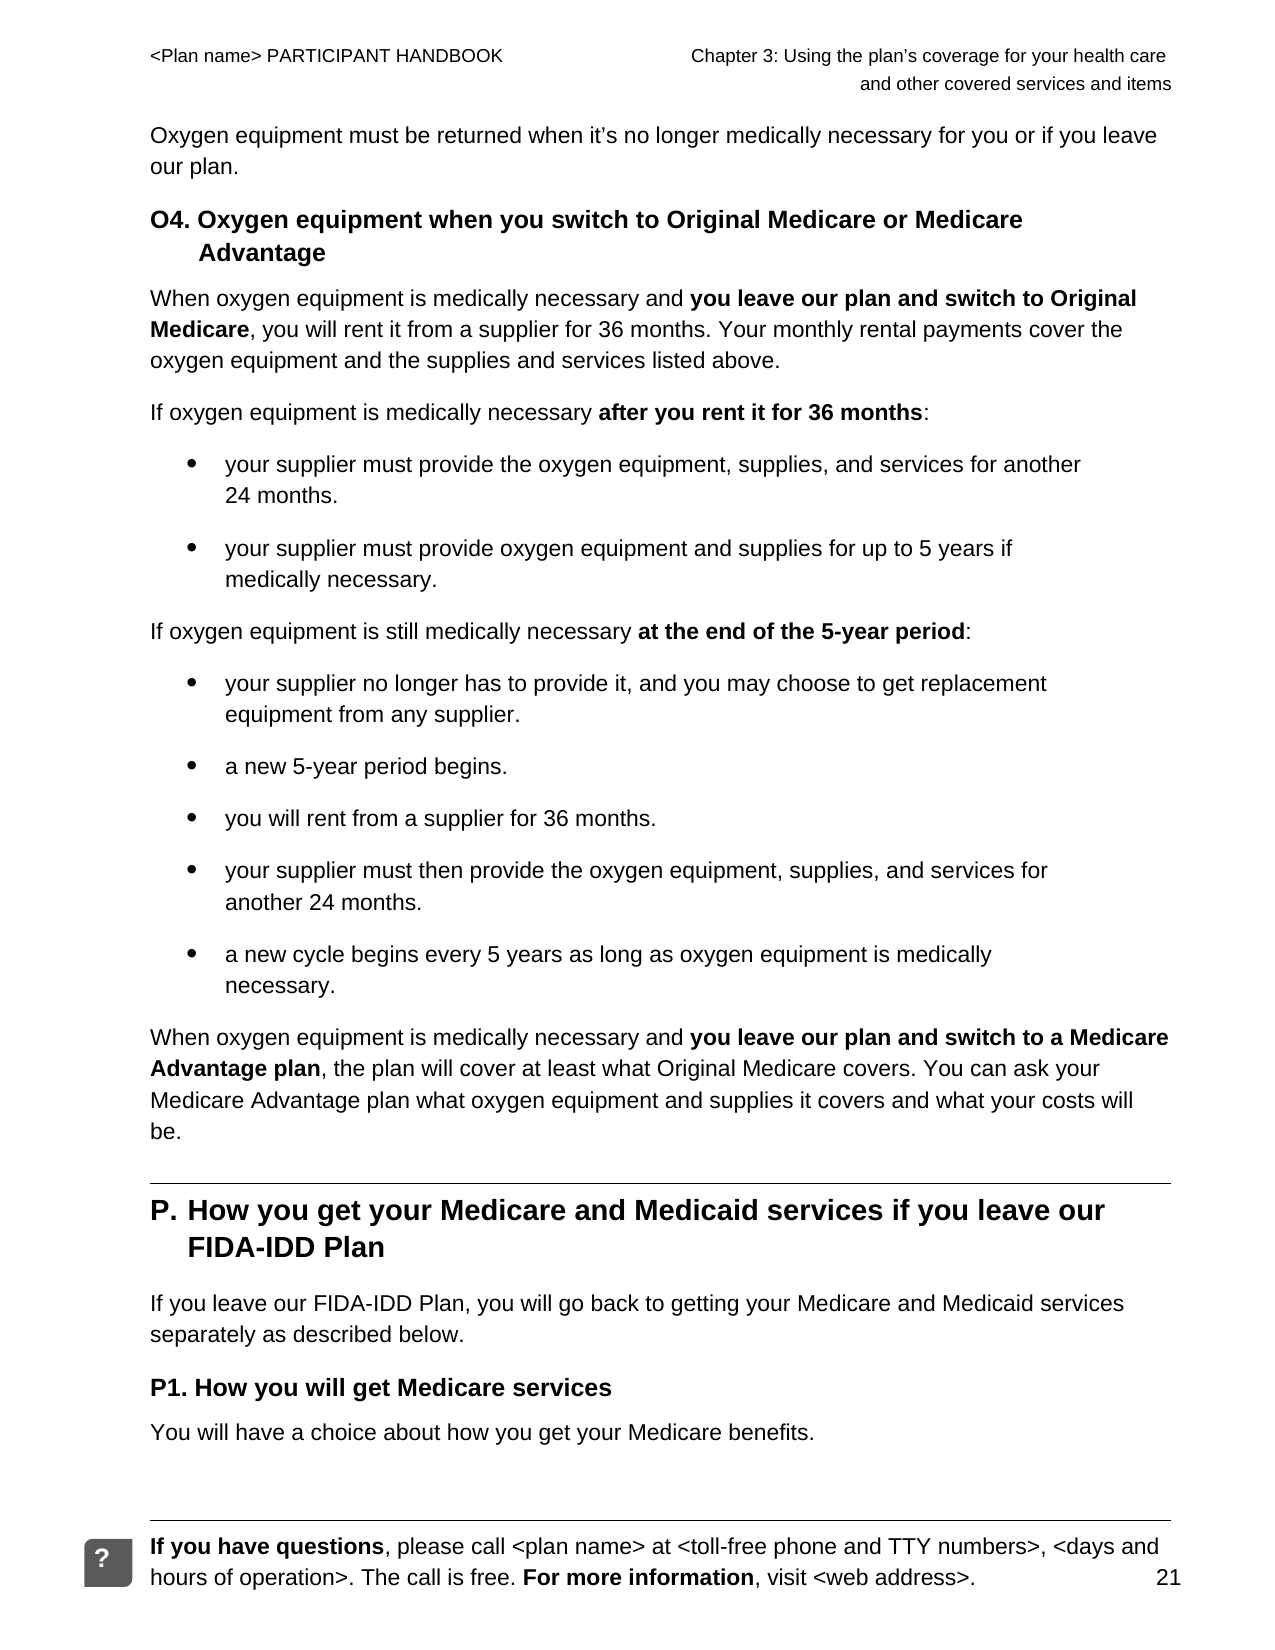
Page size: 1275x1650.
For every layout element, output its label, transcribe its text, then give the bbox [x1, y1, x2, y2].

text When oxygen equipment is medically necessary and you leave our plan and switch to a Medicare Advantage plan, the plan will cover at least what Original Medicare covers. You can ask your Medicare Advantage plan what oxygen equipment and supplies it covers and what your costs will be. [150, 1021, 1171, 1146]
text If oxygen equipment is medically necessary after you rent it for 36 months: [150, 396, 1171, 427]
list a new cycle begins every 5 years as long as oxygen equipment is medically necessary. [187, 937, 1096, 1000]
text If oxygen equipment is still medically necessary at the end of the 5-year period: [150, 614, 1171, 646]
list a new 5-year period begins. [187, 750, 1096, 781]
text When oxygen equipment is medically necessary and you leave our plan and switch to Original Medicare, you will rent it from a supplier for 36 months. Your monthly rental payments cover the oxygen equipment and the supplies and services listed above. [150, 281, 1171, 375]
list your supplier must provide the oxygen equipment, supplies, and services for another 24 months. [187, 448, 1096, 510]
subtitle How you get your Medicare and Medicaid services if you leave our FIDA-IDD Plan [150, 1184, 1171, 1265]
list you will rent from a supplier for 36 months. [187, 802, 1096, 833]
subtitle O4. Oxygen equipment when you switch to Original Medicare or Medicare Advantage [150, 202, 1096, 268]
list your supplier no longer has to provide it, and you may choose to get replacement equipment from any supplier. [187, 666, 1096, 729]
text Oxygen equipment must be returned when it’s no longer medically necessary for you or if you leave our plan. [150, 118, 1171, 181]
list your supplier must then provide the oxygen equipment, supplies, and services for another 24 months. [187, 854, 1096, 916]
list your supplier must provide oxygen equipment and supplies for up to 5 years if medically necessary. [187, 531, 1096, 593]
text You will have a choice about how you get your Medicare benefits. [150, 1415, 1171, 1447]
subtitle P1. How you will get Medicare services [150, 1369, 1096, 1403]
text If you leave our FIDA-IDD Plan, you will go back to getting your Medicare and Medicaid services separately as described below. [150, 1286, 1171, 1349]
